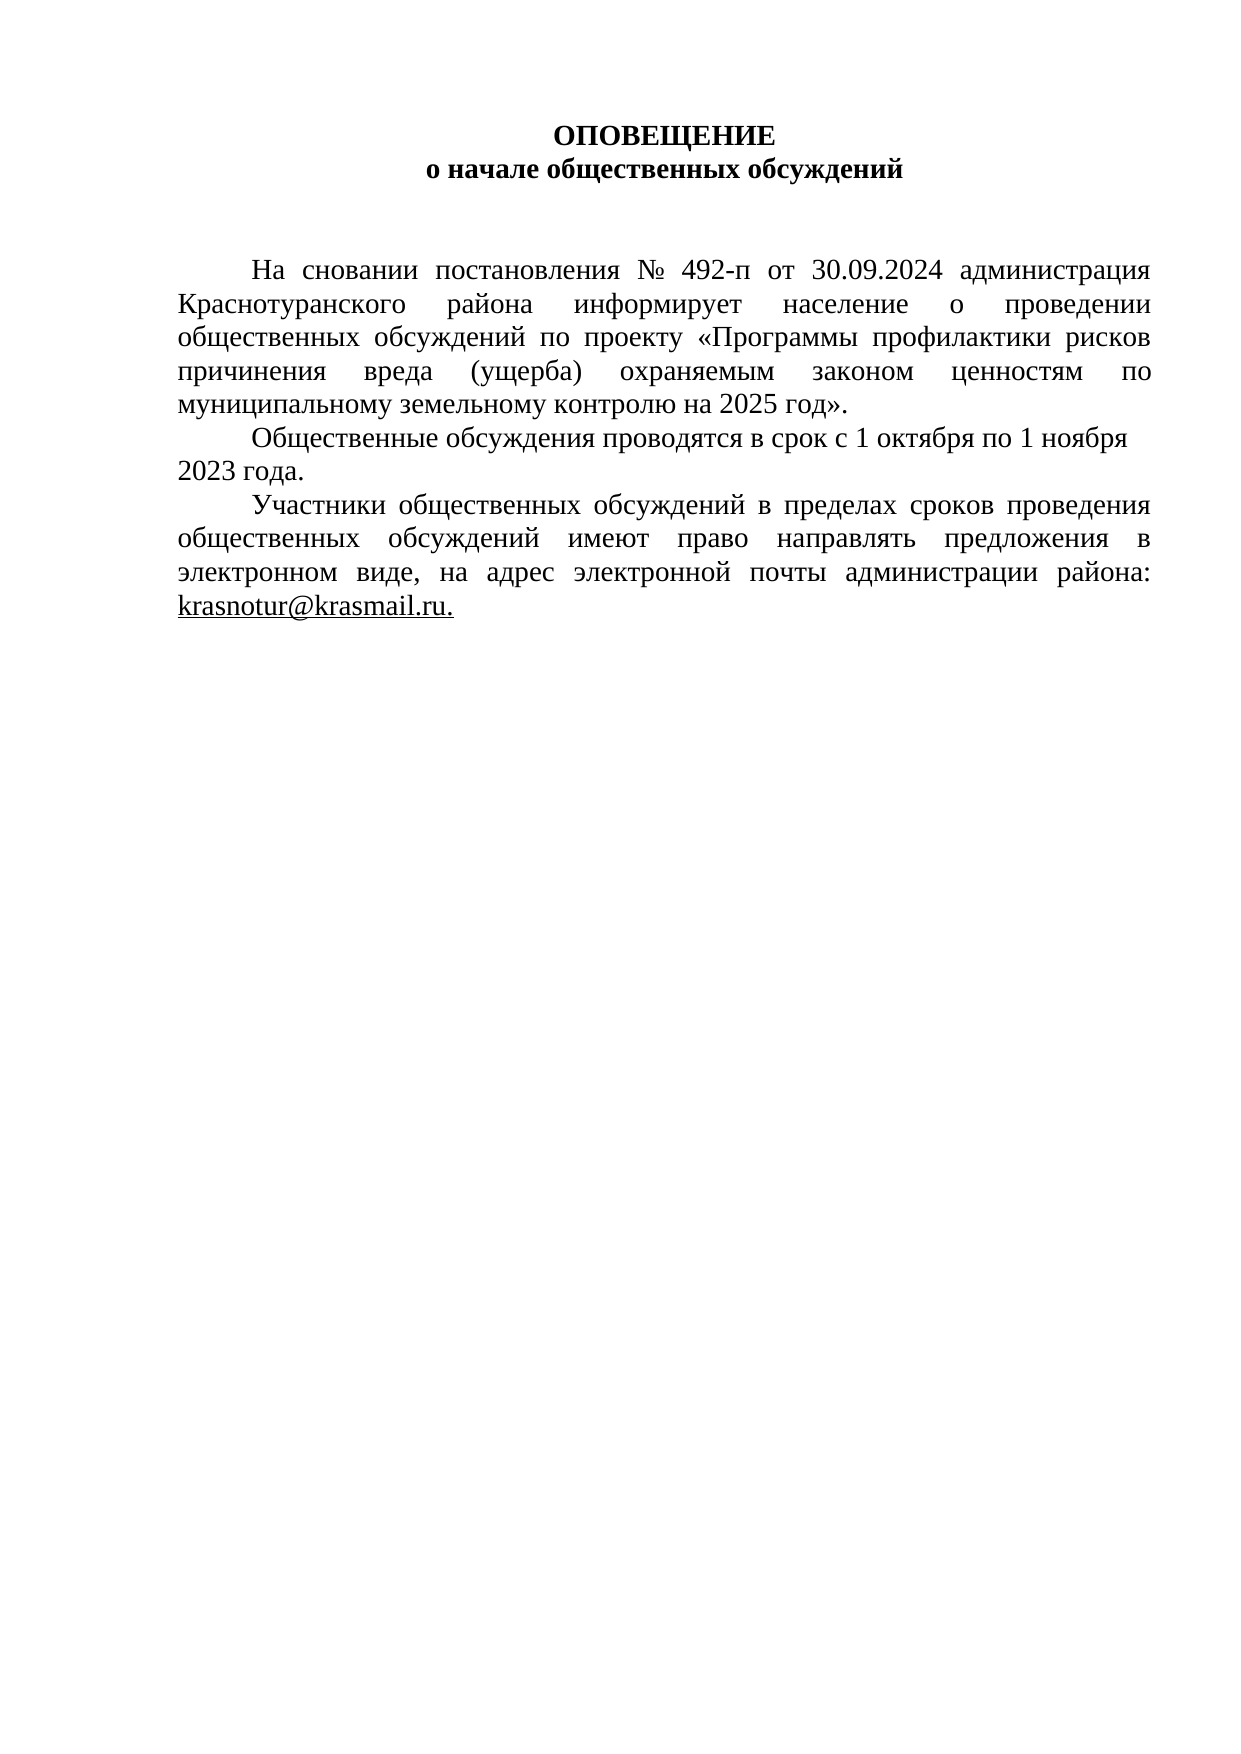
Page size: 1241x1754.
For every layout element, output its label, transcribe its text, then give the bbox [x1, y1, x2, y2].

text о начале общественных обсуждений [177, 152, 1152, 185]
text Общественные обсуждения проводятся в срок с 1 октября по 1 ноября 2023 года. [177, 420, 1152, 487]
text На сновании постановления № 492-п от 30.09.2024 администрация Краснотуранского района информирует население о проведении общественных обсуждений по проекту «Программы профилактики рисков причинения вреда (ущерба) охраняемым законом ценностям по муниципальному земельному контролю на 2025 год». [177, 252, 1152, 420]
text ОПОВЕЩЕНИЕ [177, 118, 1152, 152]
text Участники общественных обсуждений в пределах сроков проведения общественных обсуждений имеют право направлять предложения в электронном виде, на адрес электронной почты администрации района: krasnotur@krasmail.ru. [177, 487, 1152, 621]
